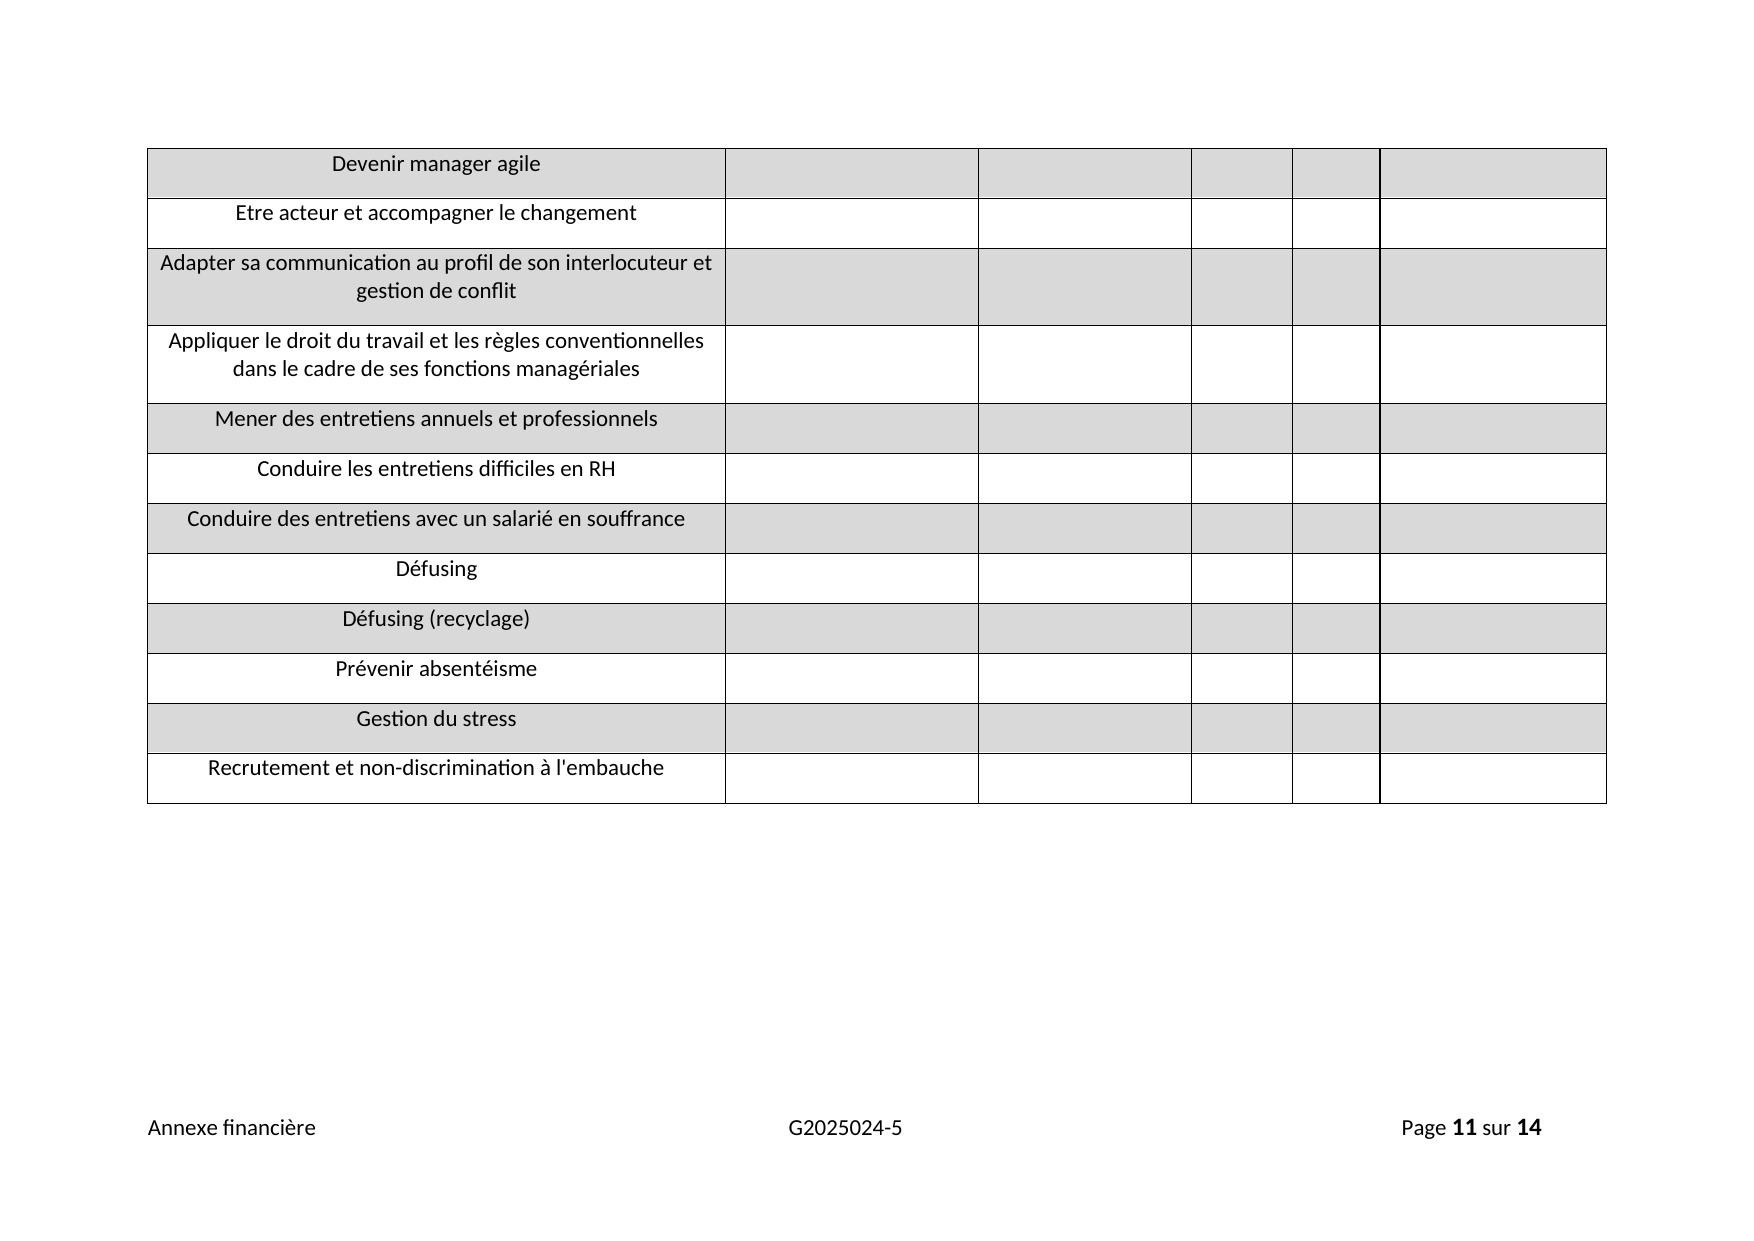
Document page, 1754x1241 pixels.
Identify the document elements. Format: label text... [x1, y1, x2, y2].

table_cell Défusing (recyclage) [148, 604, 725, 653]
table_cell [1381, 604, 1606, 653]
table_cell Etre acteur et accompagner le changement [148, 199, 725, 247]
table_cell [1293, 704, 1379, 752]
table_cell Conduire les entretiens difficiles en RH [148, 454, 725, 503]
table_cell [726, 454, 978, 503]
table_cell [1381, 554, 1606, 603]
table_cell Appliquer le droit du travail et les règles conventionnelles dans le cadre de ses fonctions managériales [148, 326, 725, 403]
table_cell [1381, 654, 1606, 703]
table_cell [1192, 454, 1292, 503]
table_cell [1192, 704, 1292, 752]
table_cell [1381, 199, 1606, 247]
table_cell [979, 654, 1191, 703]
table_cell Recrutement et non-discrimination à l'embauche [148, 754, 725, 802]
table_cell [1293, 654, 1379, 703]
table_cell Devenir manager agile [148, 149, 725, 197]
table_cell [1293, 404, 1379, 453]
table_cell [979, 249, 1191, 325]
table_cell [1192, 404, 1292, 453]
table_cell [979, 554, 1191, 603]
table_cell [726, 754, 978, 802]
table_cell [1293, 199, 1379, 247]
table_cell [1293, 504, 1379, 553]
table_cell [1381, 326, 1606, 403]
table_cell [1381, 504, 1606, 553]
table_cell [1192, 326, 1292, 403]
table_cell [1293, 149, 1379, 197]
table_cell [1293, 754, 1379, 802]
table_cell Adapter sa communication au profil de son interlocuteur et gestion de conflit [148, 249, 725, 325]
table_cell [726, 249, 978, 325]
table_cell [979, 454, 1191, 503]
table_cell [1192, 249, 1292, 325]
table_cell Gestion du stress [148, 704, 725, 752]
table_cell [1381, 404, 1606, 453]
table_cell [1381, 754, 1606, 802]
table_cell [979, 704, 1191, 752]
table_cell [726, 704, 978, 752]
table_cell [979, 199, 1191, 247]
table_cell [1293, 554, 1379, 603]
table_cell [1293, 326, 1379, 403]
table_cell [1293, 454, 1379, 503]
table_cell [726, 199, 978, 247]
table_cell [1381, 149, 1606, 197]
table_cell Conduire des entretiens avec un salarié en souffrance [148, 504, 725, 553]
table_cell [1192, 199, 1292, 247]
table_cell [726, 654, 978, 703]
table_cell [1192, 754, 1292, 802]
table_cell [979, 504, 1191, 553]
table_cell Prévenir absentéisme [148, 654, 725, 703]
table_cell Défusing [148, 554, 725, 603]
table_cell [726, 604, 978, 653]
table_cell [726, 554, 978, 603]
table_cell [1192, 554, 1292, 603]
table_cell [1192, 504, 1292, 553]
table_cell [1293, 249, 1379, 325]
table_cell [979, 149, 1191, 197]
table_cell [726, 326, 978, 403]
table_cell [726, 149, 978, 197]
table_cell [726, 404, 978, 453]
table_cell [1381, 249, 1606, 325]
table_cell [1192, 149, 1292, 197]
table_cell [1381, 704, 1606, 752]
table_cell [1192, 604, 1292, 653]
table_cell [1293, 604, 1379, 653]
table_cell Mener des entretiens annuels et professionnels [148, 404, 725, 453]
table_cell [1381, 454, 1606, 503]
table_cell [979, 604, 1191, 653]
table_cell [1192, 654, 1292, 703]
table_cell [979, 754, 1191, 802]
table_cell [979, 326, 1191, 403]
table_cell [979, 404, 1191, 453]
table_cell [726, 504, 978, 553]
